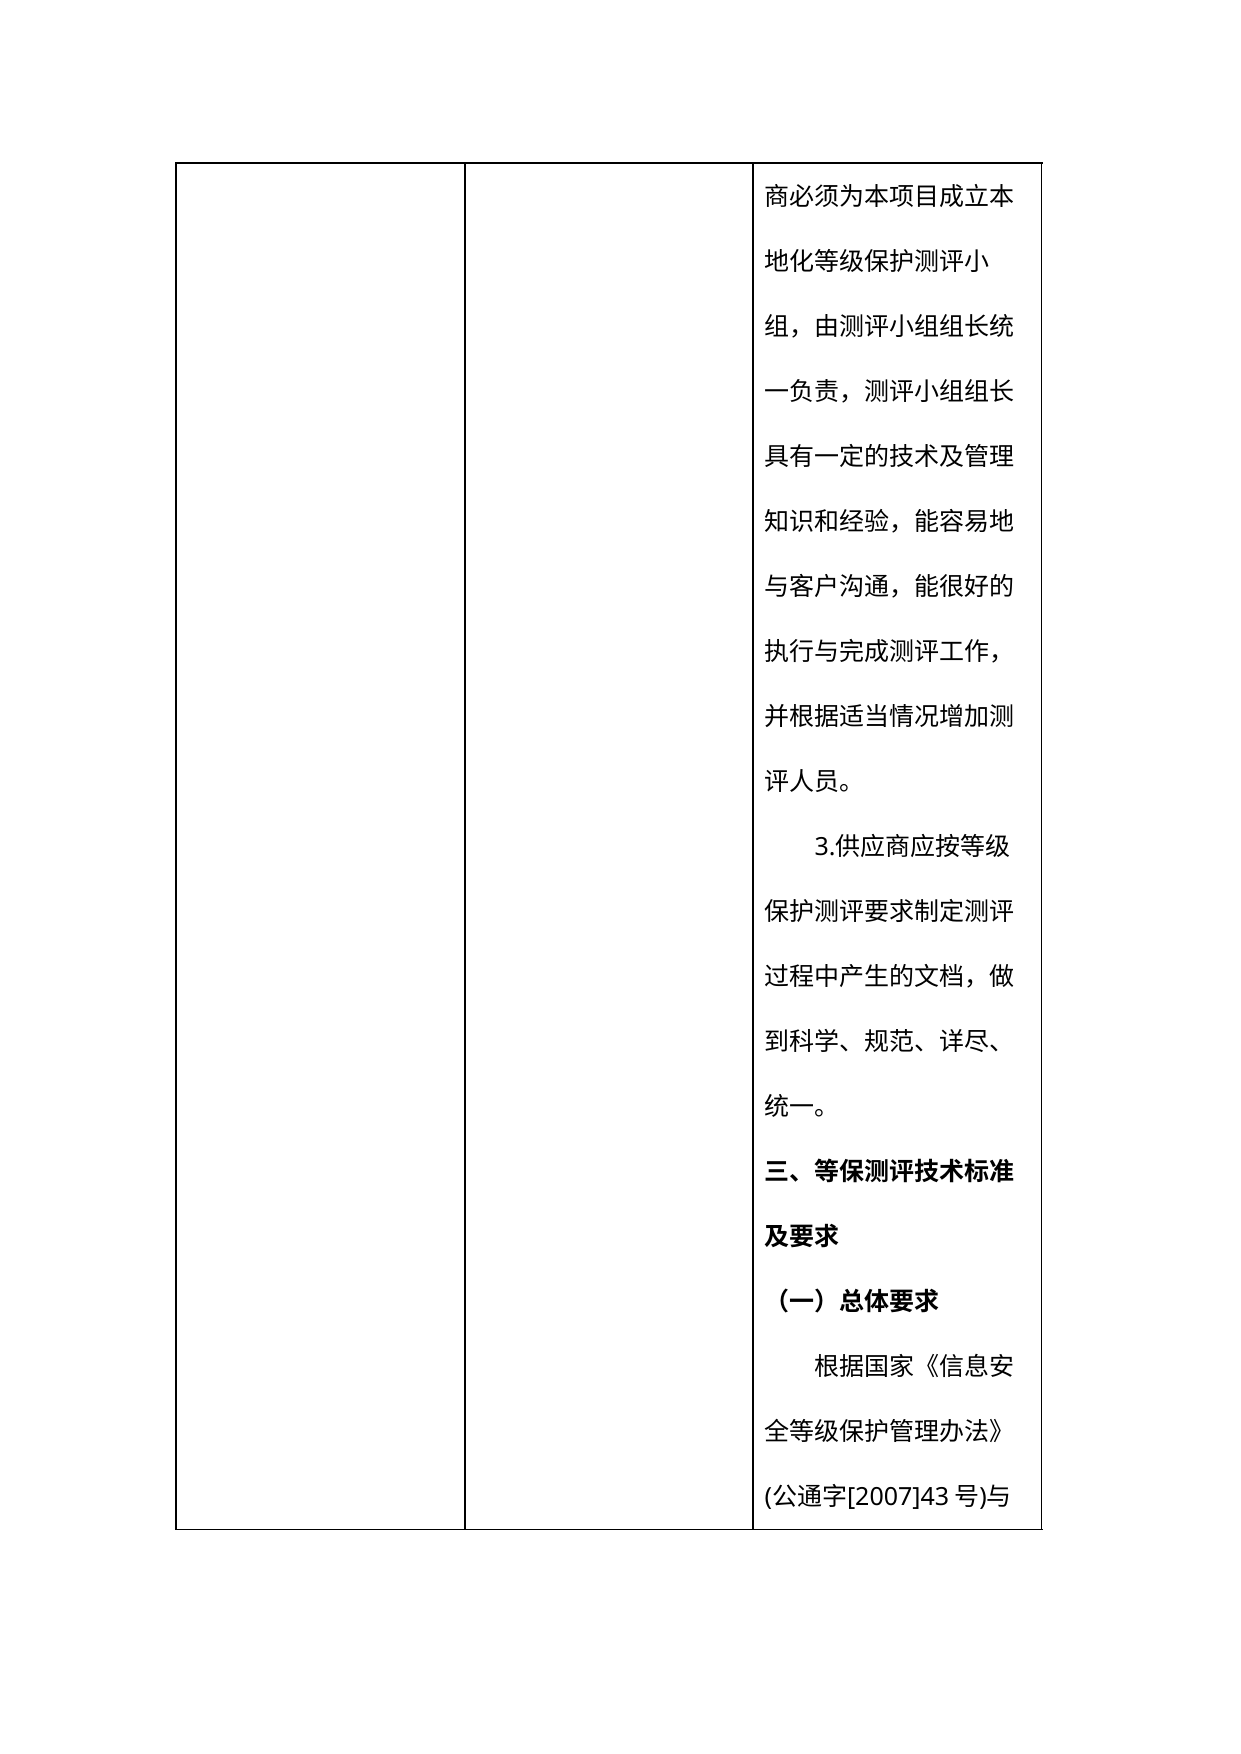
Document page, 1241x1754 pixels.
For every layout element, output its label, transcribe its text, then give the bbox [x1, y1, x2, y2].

table_cell 1 [177, 164, 464, 1528]
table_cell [754, 164, 1041, 1528]
table_cell [466, 164, 752, 1528]
